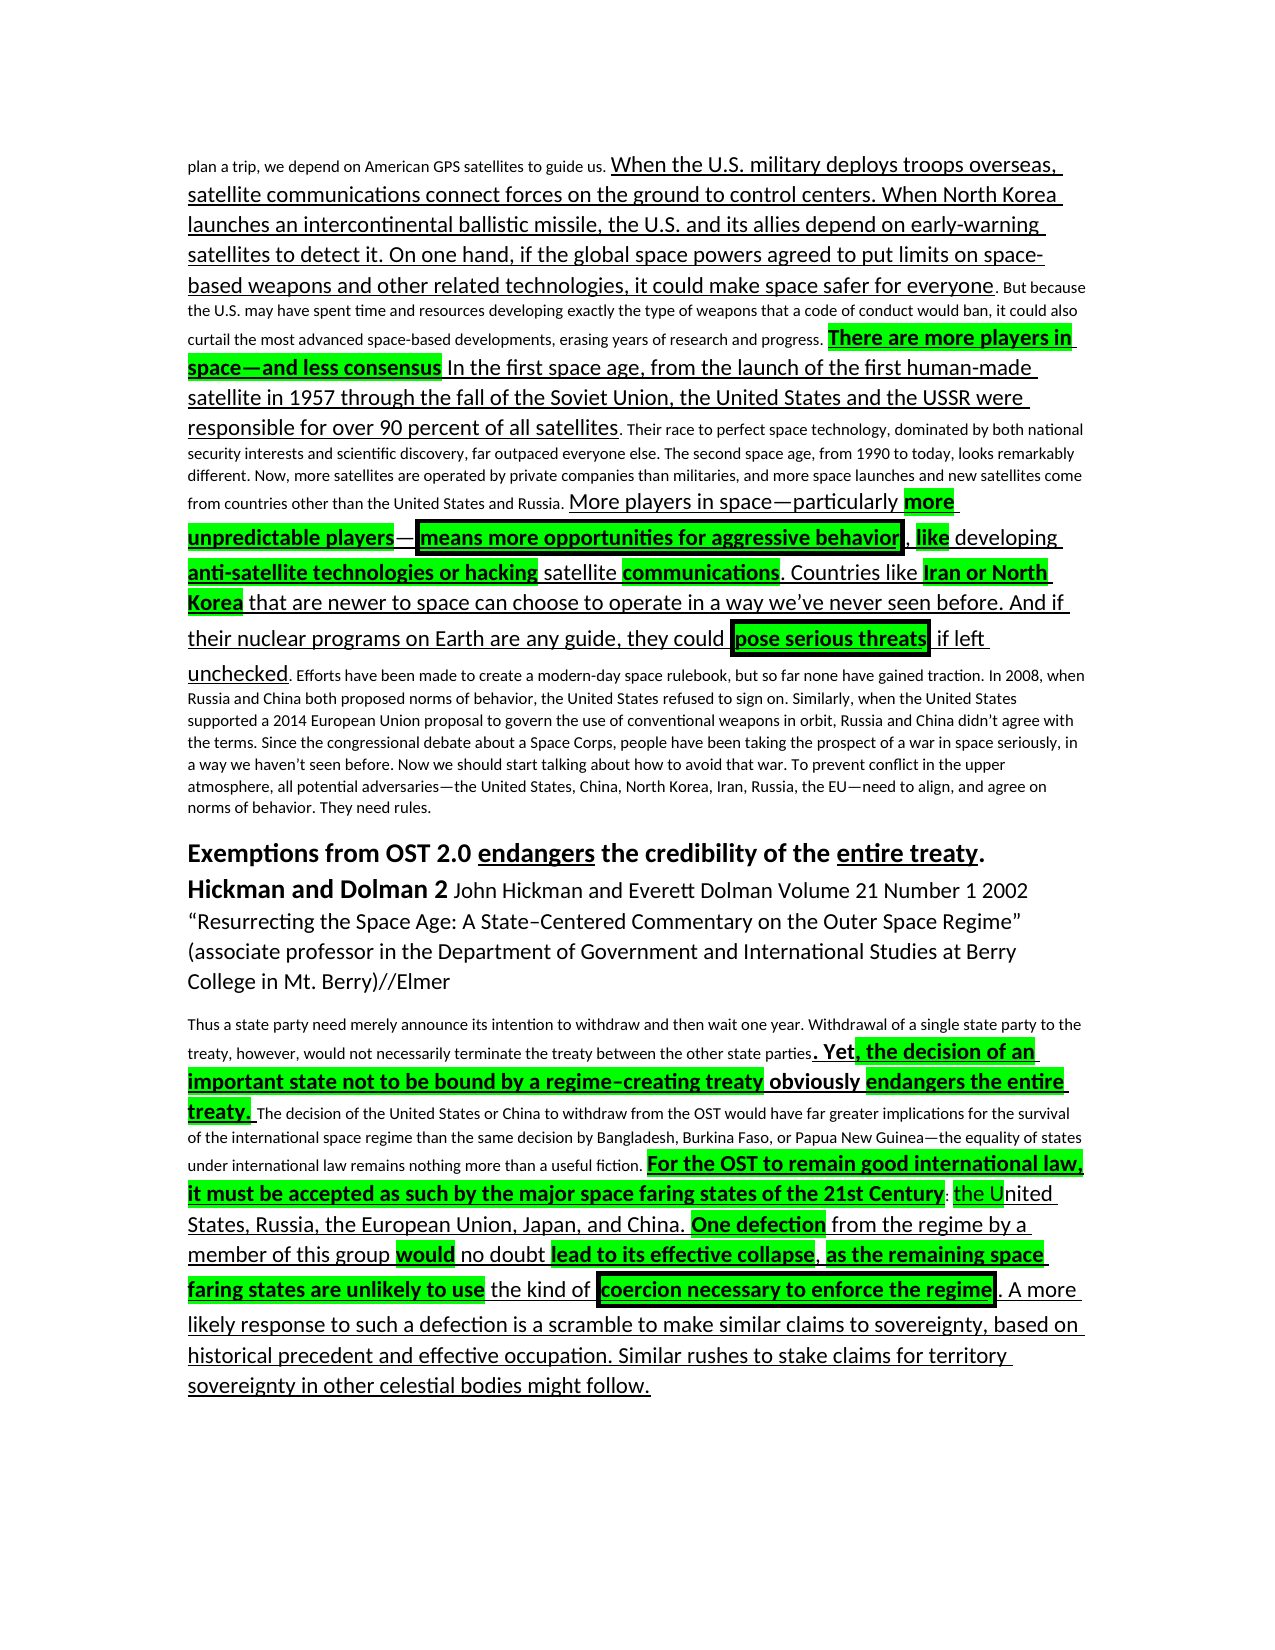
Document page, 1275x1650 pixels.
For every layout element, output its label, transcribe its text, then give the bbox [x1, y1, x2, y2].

subtitle Exemptions from OST 2.0 endangers the credibility of the entire treaty. [187, 836, 1087, 869]
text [187, 150, 1087, 818]
text Hickman and Dolman 2 John Hickman and Everett Dolman Volume 21 Number 1 2002 “Resurrecting the Space Age: A State–Centered Commentary on the Outer Space Regime” (associate professor in the Department of Government and International Studies at Berry College in Mt. Berry)//Elmer [187, 872, 1087, 996]
text Thus a state party need merely announce its intention to withdraw and then wait one year. Withdrawal of a single state party to the treaty, however, would not necessarily terminate the treaty between the other state parties. Yet, the decision of an important state not to be bound by a regime–creating treaty obviously endangers the entire treaty. The decision of the United States or China to withdraw from the OST would have far greater implications for the survival of the international space regime than the same decision by Bangladesh, Burkina Faso, or Papua New Guinea—the equality of states under international law remains nothing more than a useful fiction. For the OST to remain good international law, it must be accepted as such by the major space faring states of the 21st Century: the United States, Russia, the European Union, Japan, and China. One defection from the regime by a member of this group would no doubt lead to its effective collapse, as the remaining space faring states are unlikely to use the kind of coercion necessary to enforce the regime. A more likely response to such a defection is a scramble to make similar claims to sovereignty, based on historical precedent and effective occupation. Similar rushes to stake claims for territory sovereignty in other celestial bodies might follow. [187, 1014, 1087, 1399]
